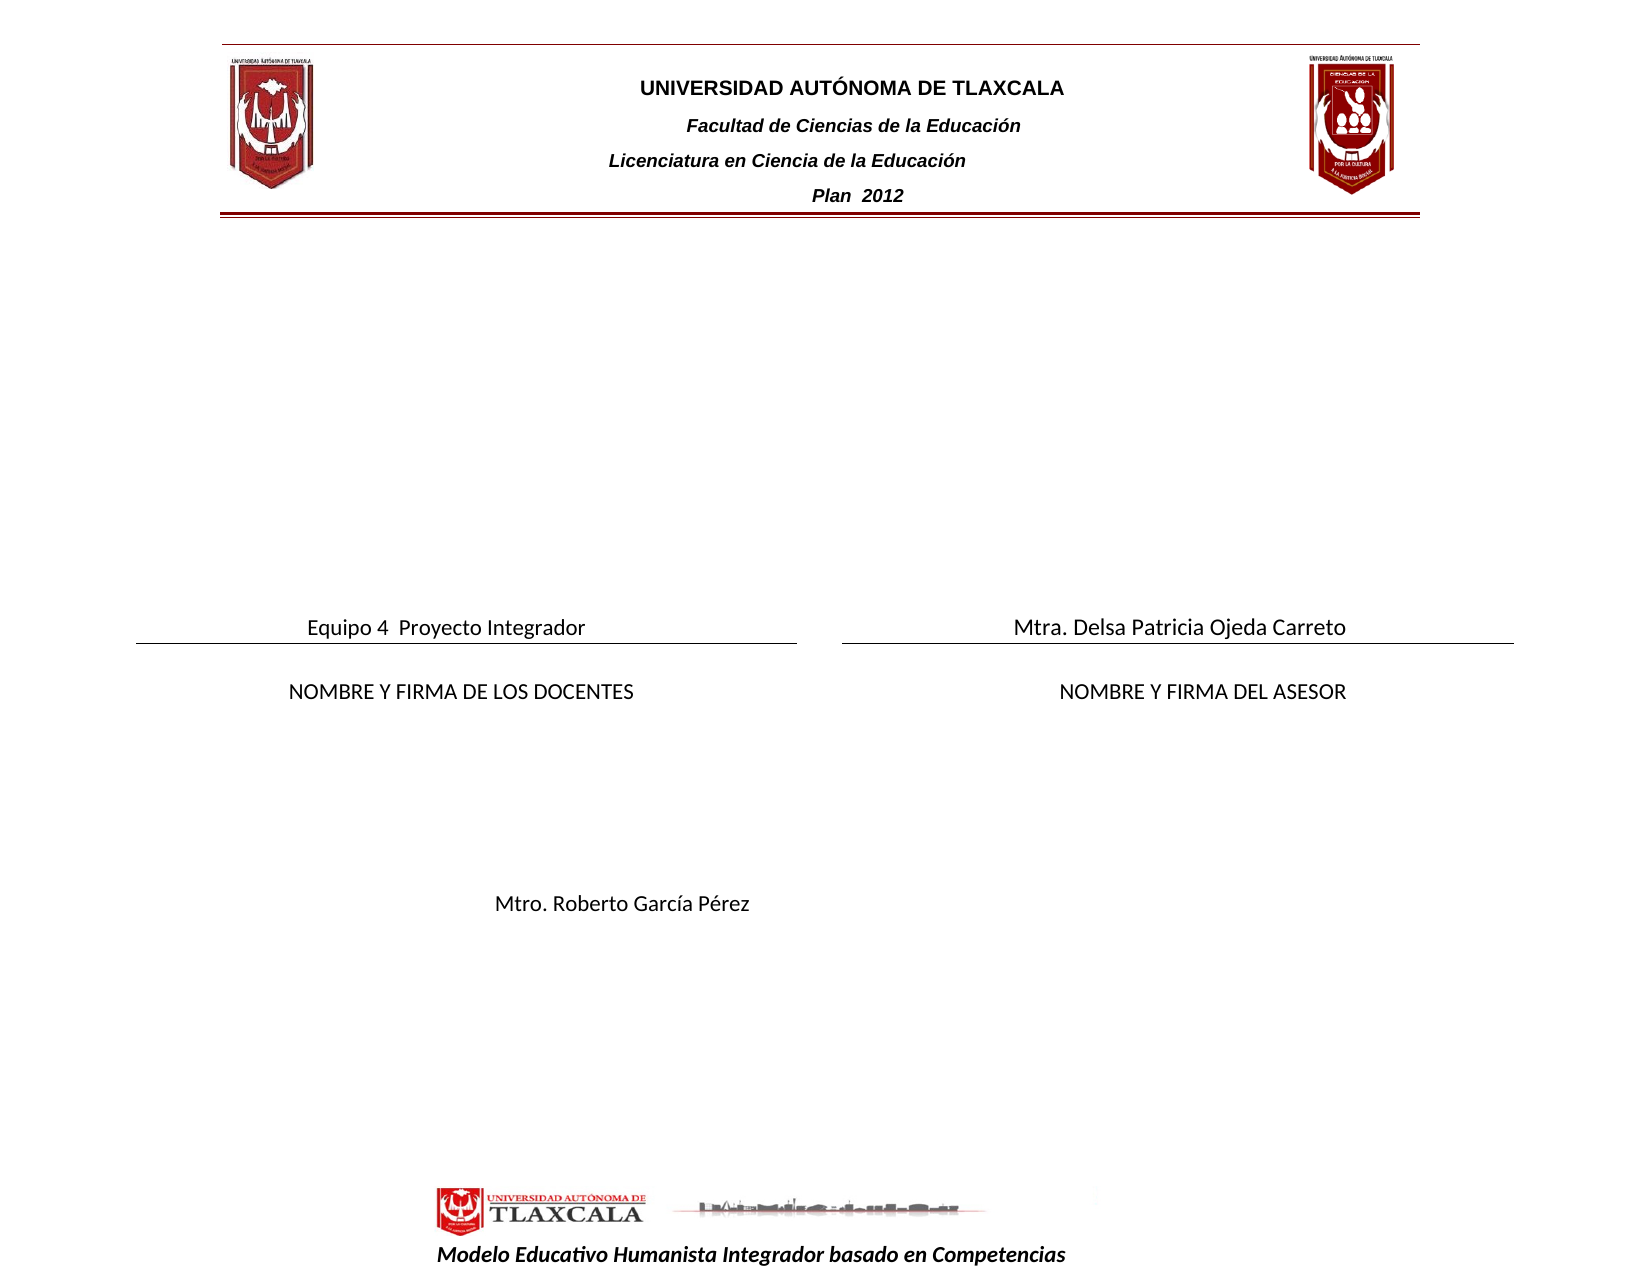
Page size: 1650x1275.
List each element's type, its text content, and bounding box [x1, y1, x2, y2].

picture [227, 52, 314, 189]
picture [1309, 54, 1394, 195]
text Equipo 4 Proyecto Integrador Mtra. Delsa Patricia Ojeda Carreto [147, 612, 1357, 641]
picture [394, 1181, 1110, 1239]
text Mtro. Roberto García Pérez [458, 889, 1192, 917]
subtitle NOMBRE Y FIRMA DE LOS DOCENTES NOMBRE Y FIRMA DEL ASESOR [147, 677, 1357, 705]
